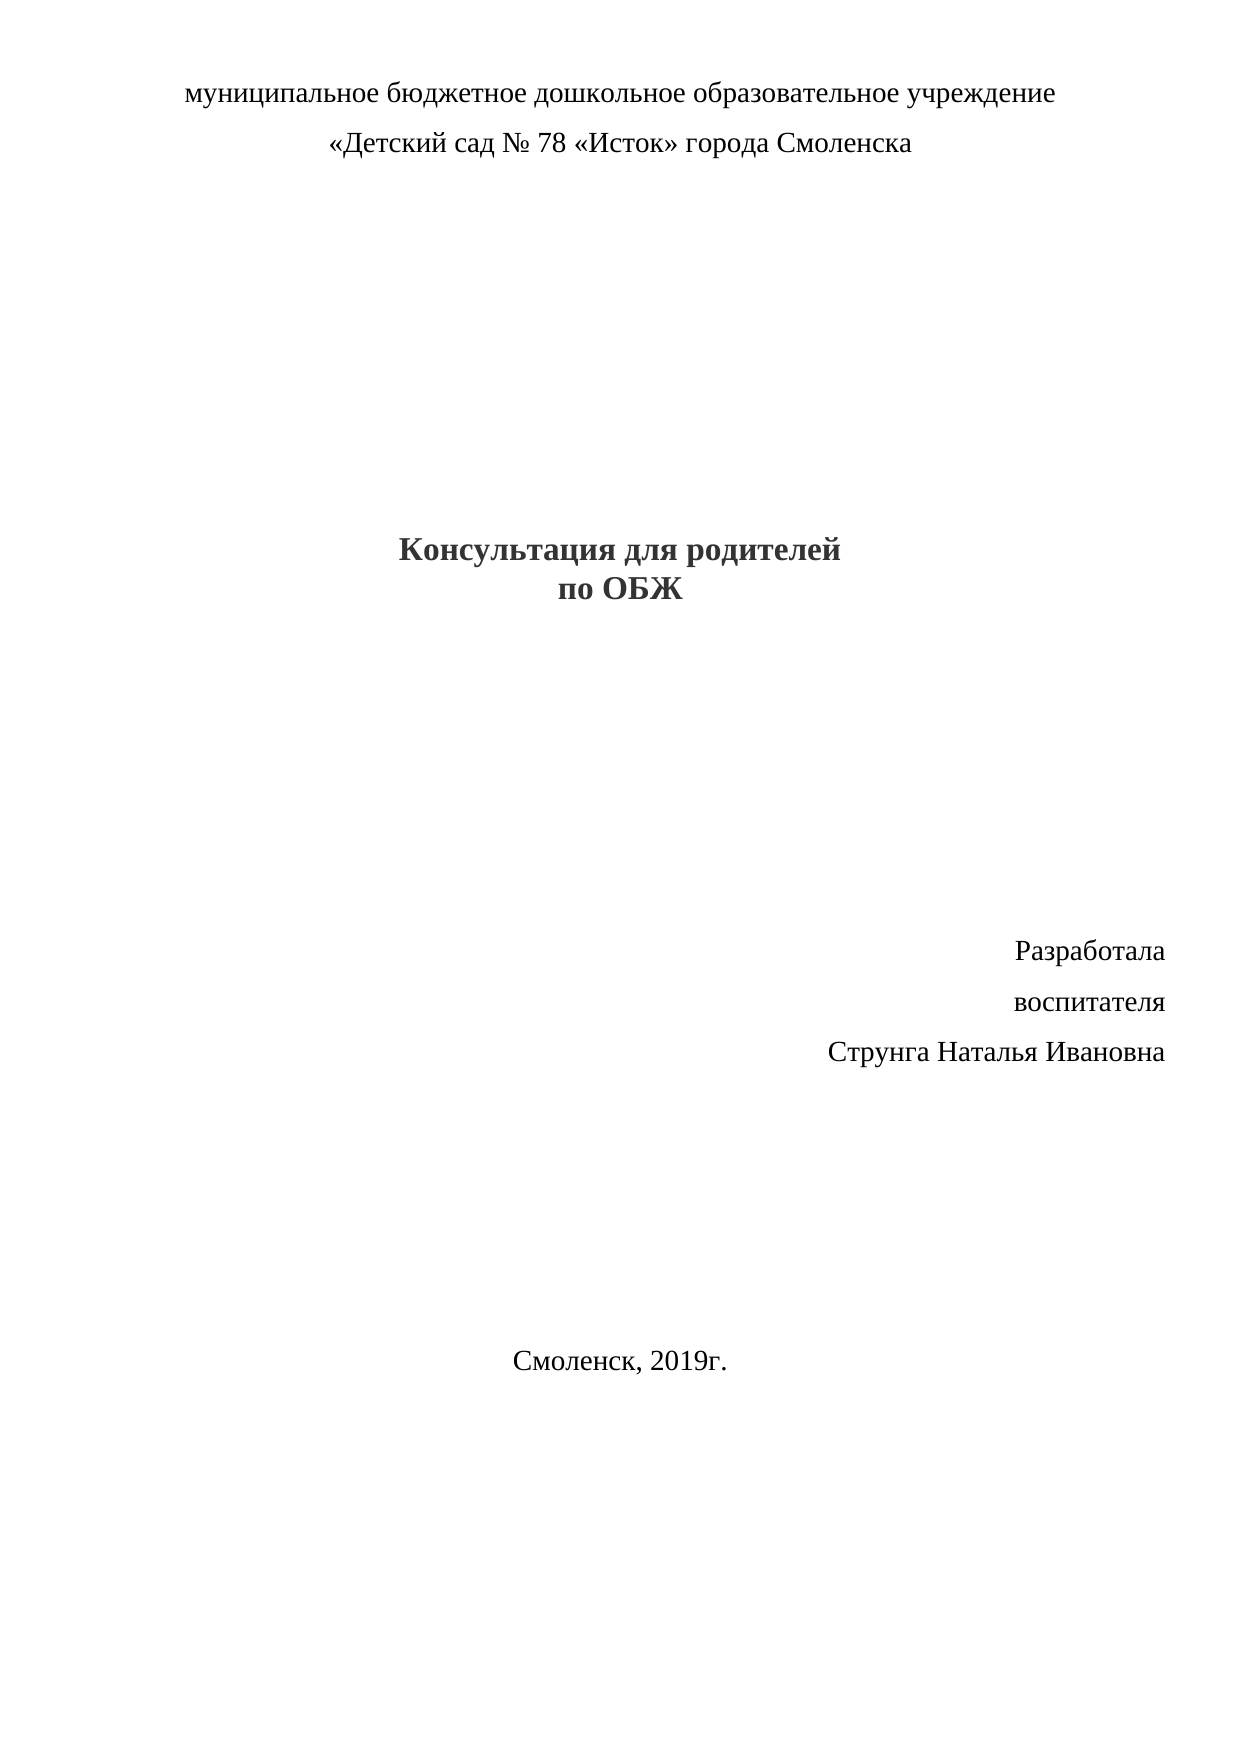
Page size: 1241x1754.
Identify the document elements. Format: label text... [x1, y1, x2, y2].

text воспитателя [75, 984, 1165, 1017]
text Струнга Наталья Ивановна [75, 1034, 1165, 1067]
text «Детский сад № 78 «Исток» города Смоленска [75, 125, 1165, 159]
text Консультация для родителей [75, 529, 1165, 568]
text муниципальное бюджетное дошкольное образовательное учреждение [75, 75, 1165, 108]
text по ОБЖ [75, 568, 1165, 606]
text Разработала [75, 933, 1165, 967]
text Смоленск, 2019г. [75, 1343, 1165, 1377]
